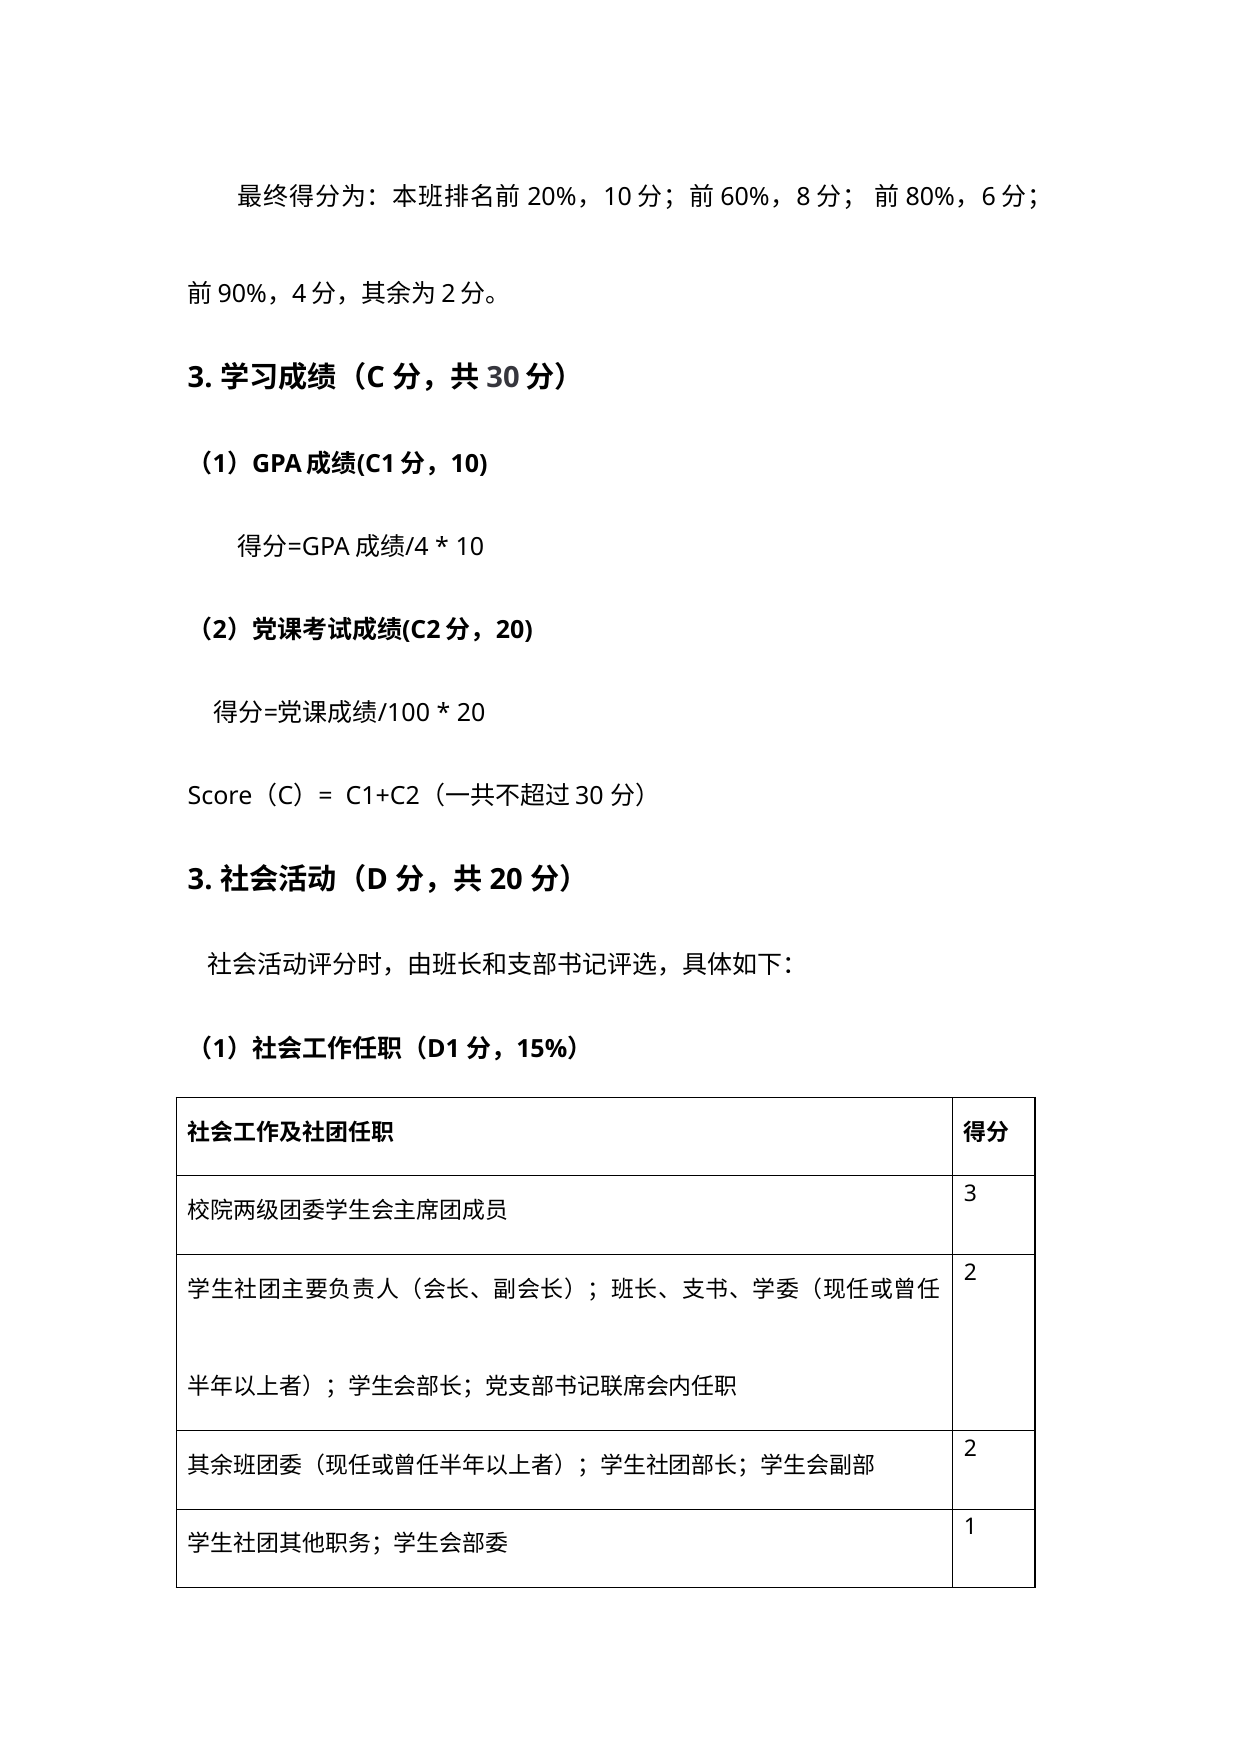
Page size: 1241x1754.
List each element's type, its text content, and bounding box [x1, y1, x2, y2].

table_header 社会工作及社团任职 [177, 1098, 952, 1175]
text 得分=GPA成绩/4 * 10 [187, 512, 1053, 577]
list 党课考试成绩(C2分，20) [187, 595, 1053, 660]
table_cell 学生社团主要负责人（会长、副会长）；班长、支书、学委（现任或曾任半年以上者）；学生会部长；党支部书记联席会内任职 [177, 1255, 952, 1430]
text 得分=党课成绩/100 * 20 [187, 678, 1053, 743]
table_cell 其余班团委（现任或曾任半年以上者）；学生社团部长；学生会副部 [177, 1431, 952, 1508]
table_cell 校院两级团委学生会主席团成员 [177, 1176, 952, 1254]
text Score（C）= C1+C2（一共不超过30 分） [187, 761, 1053, 826]
text （1）GPA成绩(C1分，10) [187, 429, 1053, 494]
table_cell 学生社团其他职务；学生会部委 [177, 1510, 952, 1587]
table_cell 3 [953, 1176, 1034, 1254]
table_cell 2 [953, 1431, 1034, 1508]
table_header 得分 [953, 1098, 1034, 1175]
text 最终得分为：本班排名前20%，10分；前60%，8分； 前80%，6分；前90%，4分，其余为2分。 [187, 162, 1053, 324]
table_cell 1 [953, 1510, 1034, 1587]
text 3. 社会活动（D 分，共 20 分） [187, 844, 1053, 909]
text 社会活动评分时，由班长和支部书记评选，具体如下： [187, 931, 1053, 996]
text （1）社会工作任职（D1 分，15%） [187, 1014, 1053, 1079]
table_cell 2 [953, 1255, 1034, 1430]
text 3. 学习成绩（C 分，共 30分） [187, 343, 1053, 408]
